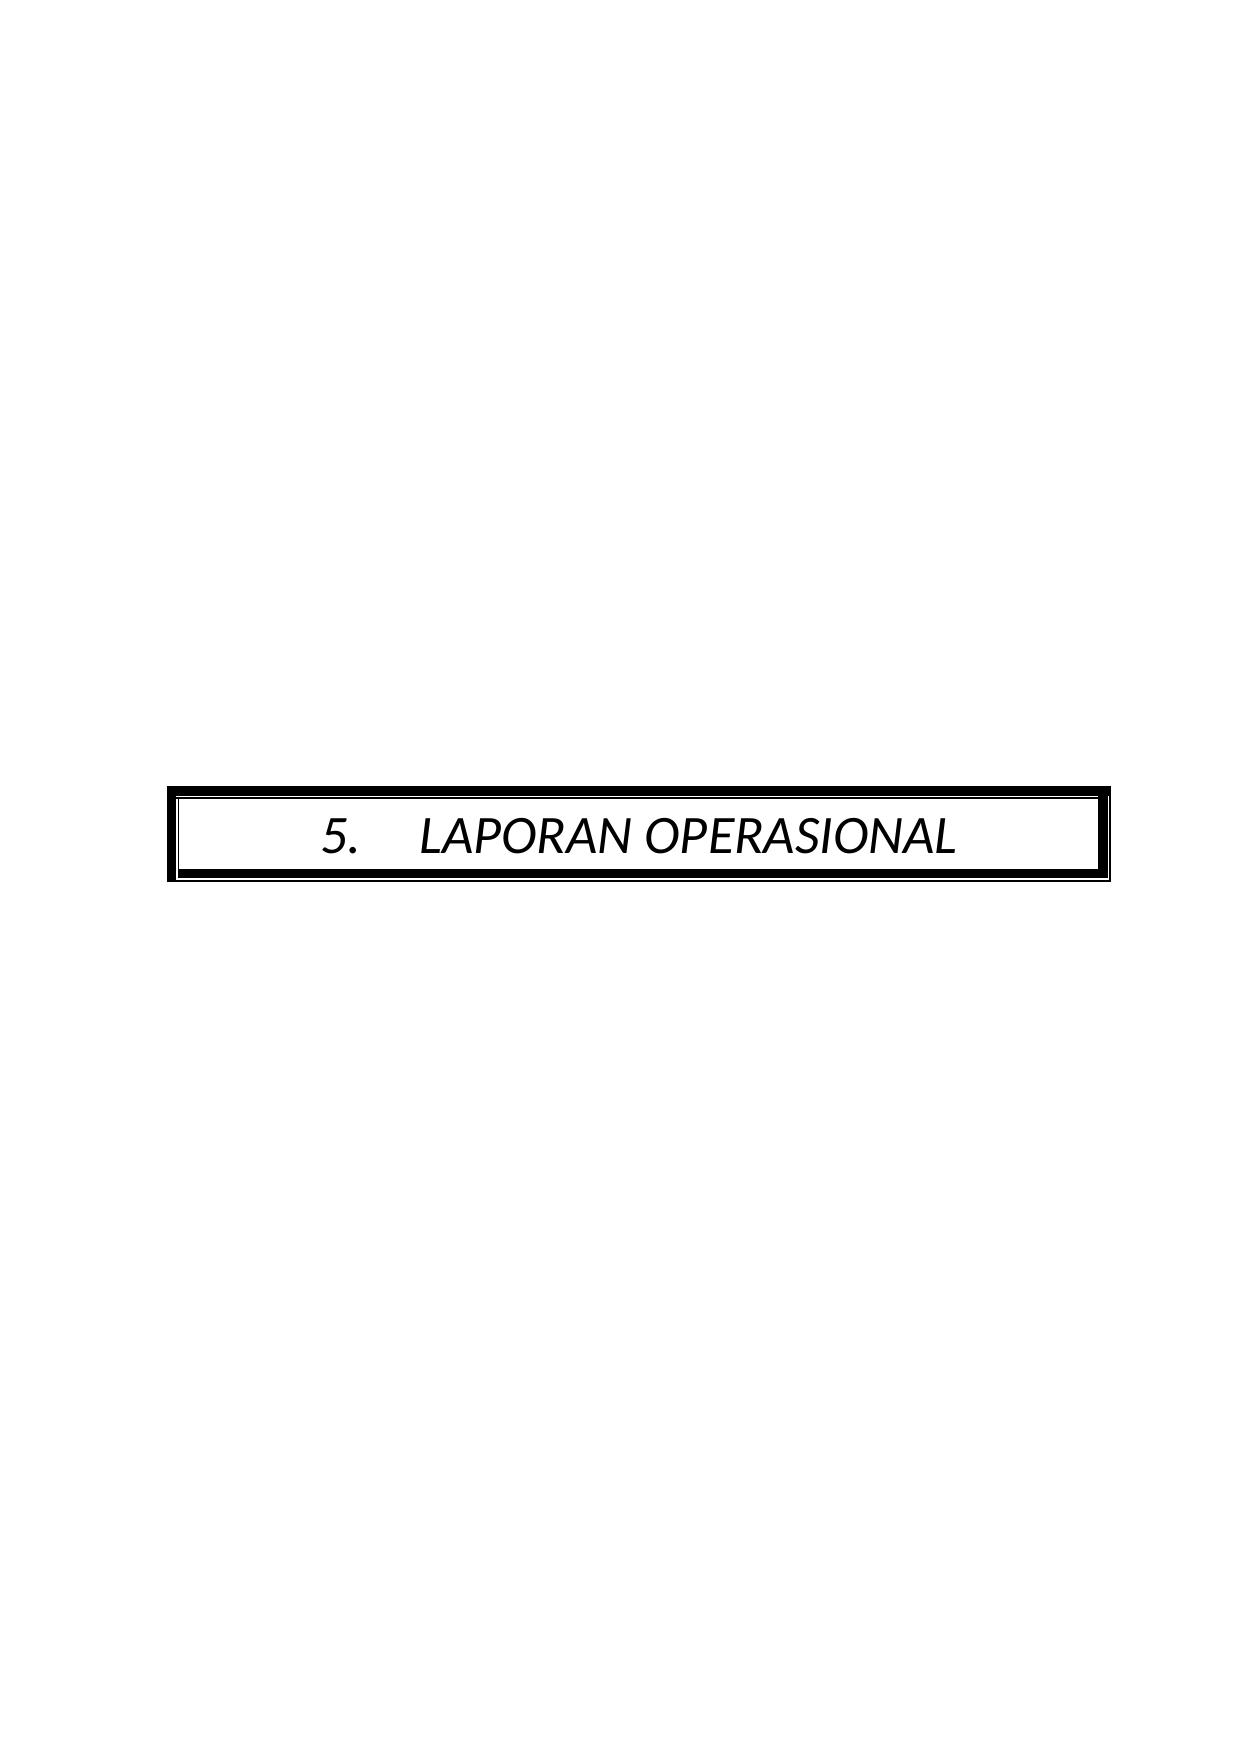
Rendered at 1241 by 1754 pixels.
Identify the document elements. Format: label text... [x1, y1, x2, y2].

list LAPORAN OPERASIONAL [179, 799, 1098, 869]
